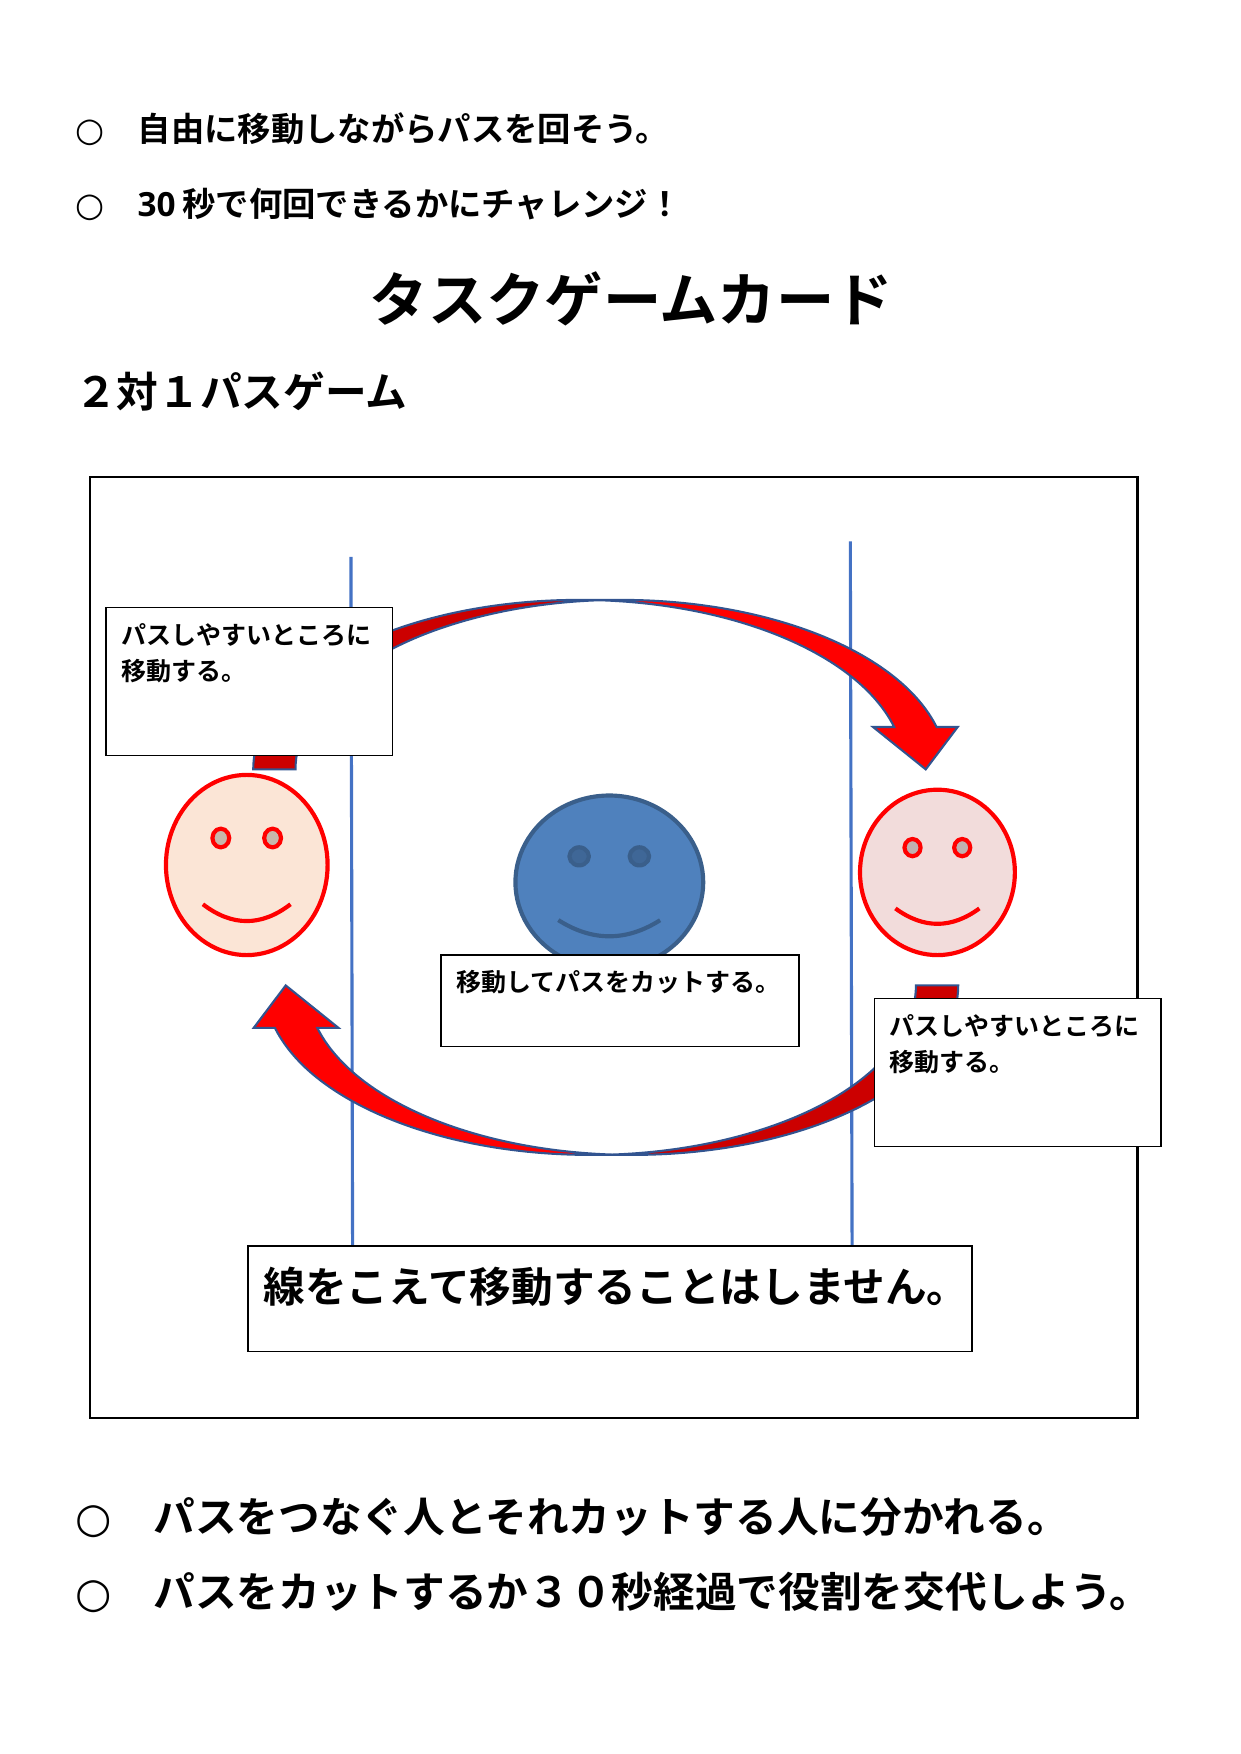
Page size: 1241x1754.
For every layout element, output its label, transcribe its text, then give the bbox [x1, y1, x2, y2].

text ２対１パスゲーム [75, 352, 1165, 427]
text ○ 30秒で何回できるかにチャレンジ！ [75, 164, 1165, 239]
text ○ パスをつなぐ人とそれカットする人に分かれる。 [75, 1477, 1165, 1552]
text タスクゲームカード [97, 239, 1165, 352]
text ○ 自由に移動しながらパスを回そう。 [75, 89, 1165, 164]
text ○ パスをカットするか３０秒経過で役割を交代しよう。 [75, 1552, 1165, 1627]
